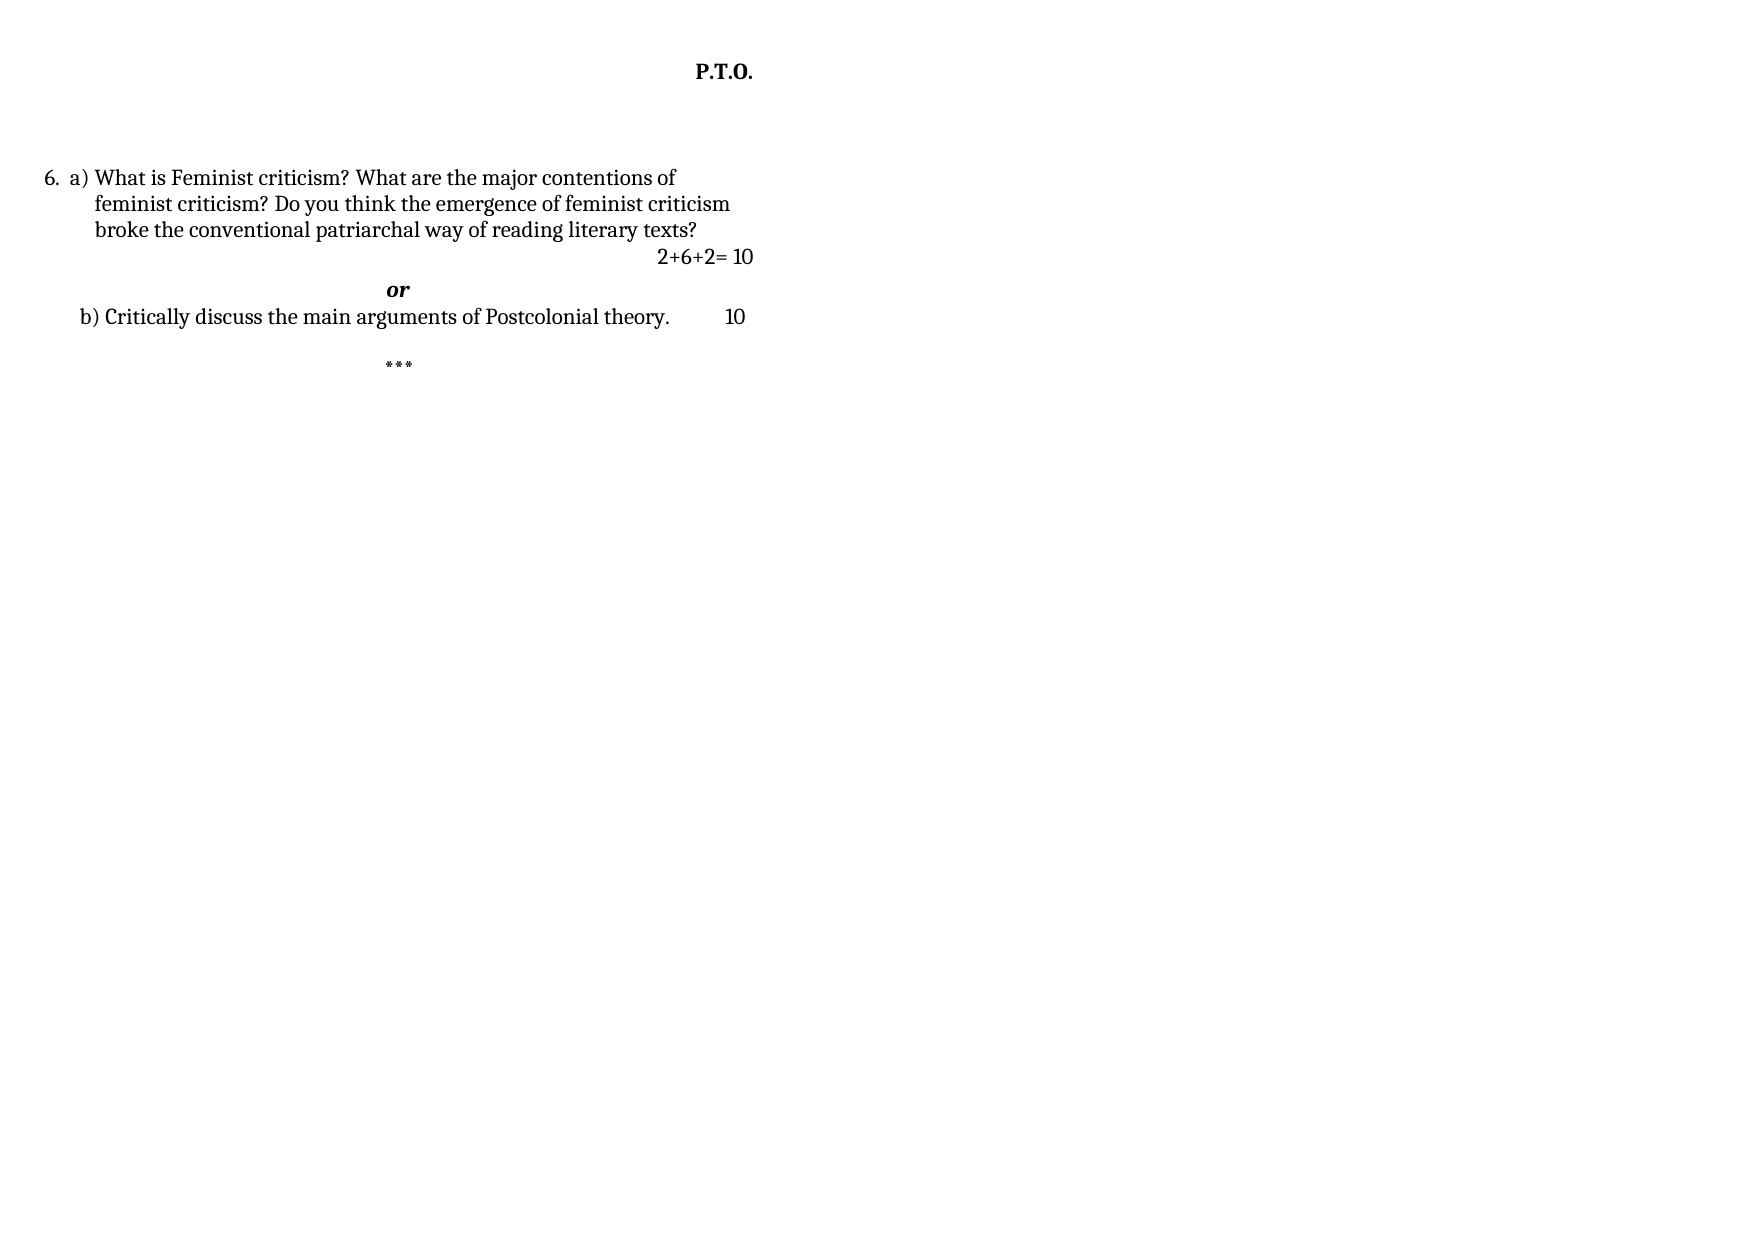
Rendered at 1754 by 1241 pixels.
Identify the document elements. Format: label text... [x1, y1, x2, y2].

text 2+6+2= 10 [44, 244, 753, 270]
text 6. a) What is Feminist criticism? What are the major contentions of [44, 164, 753, 191]
text P.T.O. [44, 59, 753, 86]
text b) Critically discuss the main arguments of Postcolonial theory. 10 [44, 303, 753, 330]
text or [44, 277, 753, 303]
text *** [44, 356, 753, 383]
text feminist criticism? Do you think the emergence of feminist criticism [44, 191, 753, 217]
text broke the conventional patriarchal way of reading literary texts? [44, 217, 753, 244]
